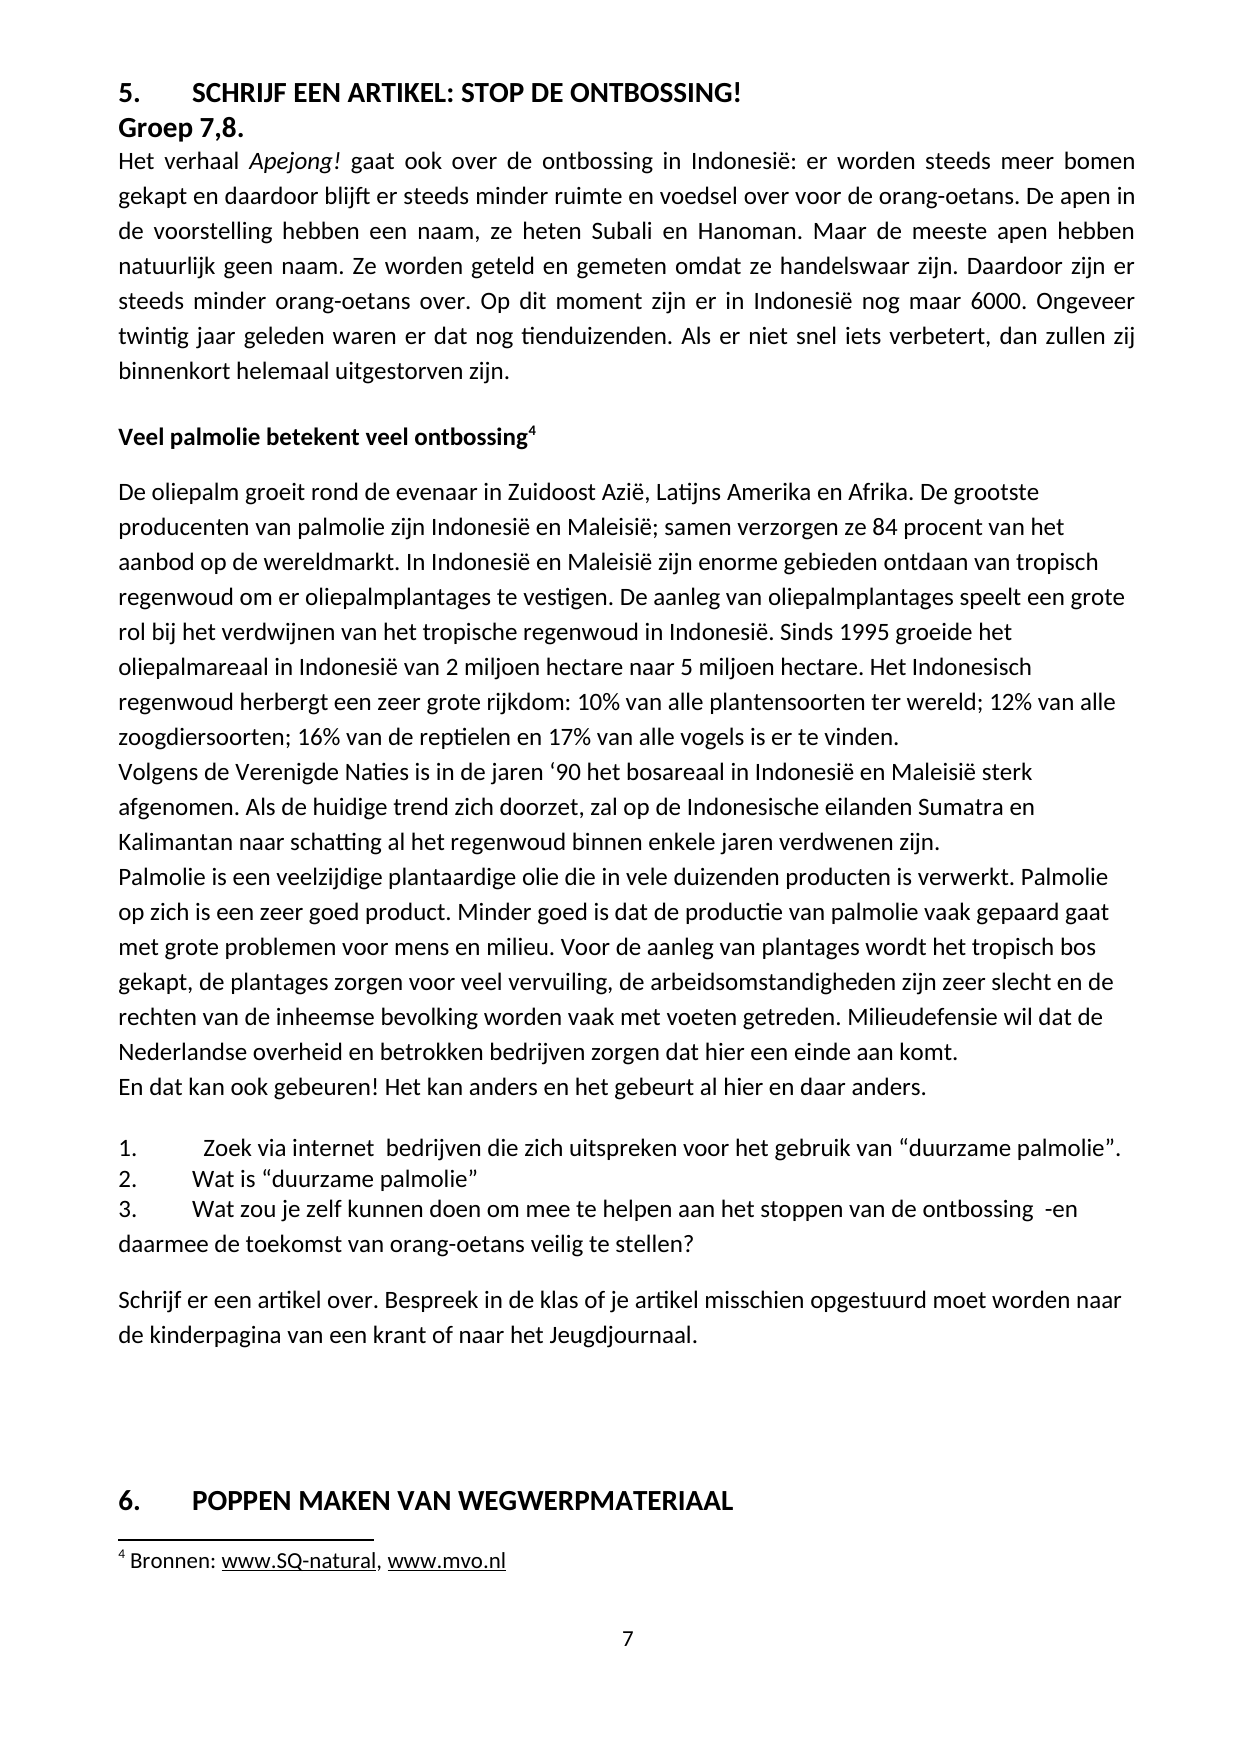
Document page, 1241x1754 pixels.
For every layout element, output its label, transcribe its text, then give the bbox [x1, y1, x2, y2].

text Palmolie is een veelzijdige plantaardige olie die in vele duizenden producten is verwerkt. Palmolie op zich is een zeer goed product. Minder goed is dat de productie van palmolie vaak gepaard gaat met grote problemen voor mens en milieu. Voor de aanleg van plantages wordt het tropisch bos gekapt, de plantages zorgen voor veel vervuiling, de arbeidsomstandigheden zijn zeer slecht en de rechten van de inheemse bevolking worden vaak met voeten getreden. Milieudefensie wil dat de Nederlandse overheid en betrokken bedrijven zorgen dat hier een einde aan komt. [118, 861, 1137, 1067]
text Groep 7,8. [118, 109, 1137, 145]
text 2. Wat is “duurzame palmolie” [118, 1163, 1137, 1193]
text 5. SCHRIJF EEN ARTIKEL: STOP DE ONTBOSSING! [118, 74, 1137, 109]
text 3. Wat zou je zelf kunnen doen om mee te helpen aan het stoppen van de ontbossing -en daarmee de toekomst van orang-oetans veilig te stellen? [118, 1193, 1137, 1259]
text 1. Zoek via internet bedrijven die zich uitspreken voor het gebruik van “duurzame palmolie”. [118, 1132, 1137, 1163]
text Volgens de Verenigde Naties is in de jaren ‘90 het bosareaal in Indonesië en Maleisië sterk afgenomen. Als de huidige trend zich doorzet, zal op de Indonesische eilanden Sumatra en Kalimantan naar schatting al het regenwoud binnen enkele jaren verdwenen zijn. [118, 756, 1137, 857]
text Veel palmolie betekent veel ontbossing [118, 421, 1137, 451]
text De oliepalm groeit rond de evenaar in Zuidoost Azië, Latijns Amerika en Afrika. De grootste producenten van palmolie zijn Indonesië en Maleisië; samen verzorgen ze 84 procent van het aanbod op de wereldmarkt. In Indonesië en Maleisië zijn enorme gebieden ontdaan van tropisch regenwoud om er oliepalmplantages te vestigen. De aanleg van oliepalmplantages speelt een grote rol bij het verdwijnen van het tropische regenwoud in Indonesië. Sinds 1995 groeide het oliepalmareaal in Indonesië van 2 miljoen hectare naar 5 miljoen hectare. Het Indonesisch regenwoud herbergt een zeer grote rijkdom: 10% van alle plantensoorten ter wereld; 12% van alle zoogdiersoorten; 16% van de reptielen en 17% van alle vogels is er te vinden. [118, 476, 1137, 752]
text Het verhaal Apejong! gaat ook over de ontbossing in Indonesië: er worden steeds meer bomen gekapt en daardoor blijft er steeds minder ruimte en voedsel over voor de orang-oetans. De apen in de voorstelling hebben een naam, ze heten Subali en Hanoman. Maar de meeste apen hebben natuurlijk geen naam. Ze worden geteld en gemeten omdat ze handelswaar zijn. Daardoor zijn er steeds minder orang-oetans over. Op dit moment zijn er in Indonesië nog maar 6000. Ongeveer twintig jaar geleden waren er dat nog tienduizenden. Als er niet snel iets verbetert, dan zullen zij binnenkort helemaal uitgestorven zijn. [118, 145, 1137, 386]
text Schrijf er een artikel over. Bespreek in de klas of je artikel misschien opgestuurd moet worden naar de kinderpagina van een krant of naar het Jeugdjournaal. [118, 1284, 1137, 1350]
text 6. POPPEN MAKEN VAN WEGWERPMATERIAAL [118, 1482, 1137, 1518]
text En dat kan ook gebeuren! Het kan anders en het gebeurt al hier en daar anders. [118, 1071, 1137, 1102]
